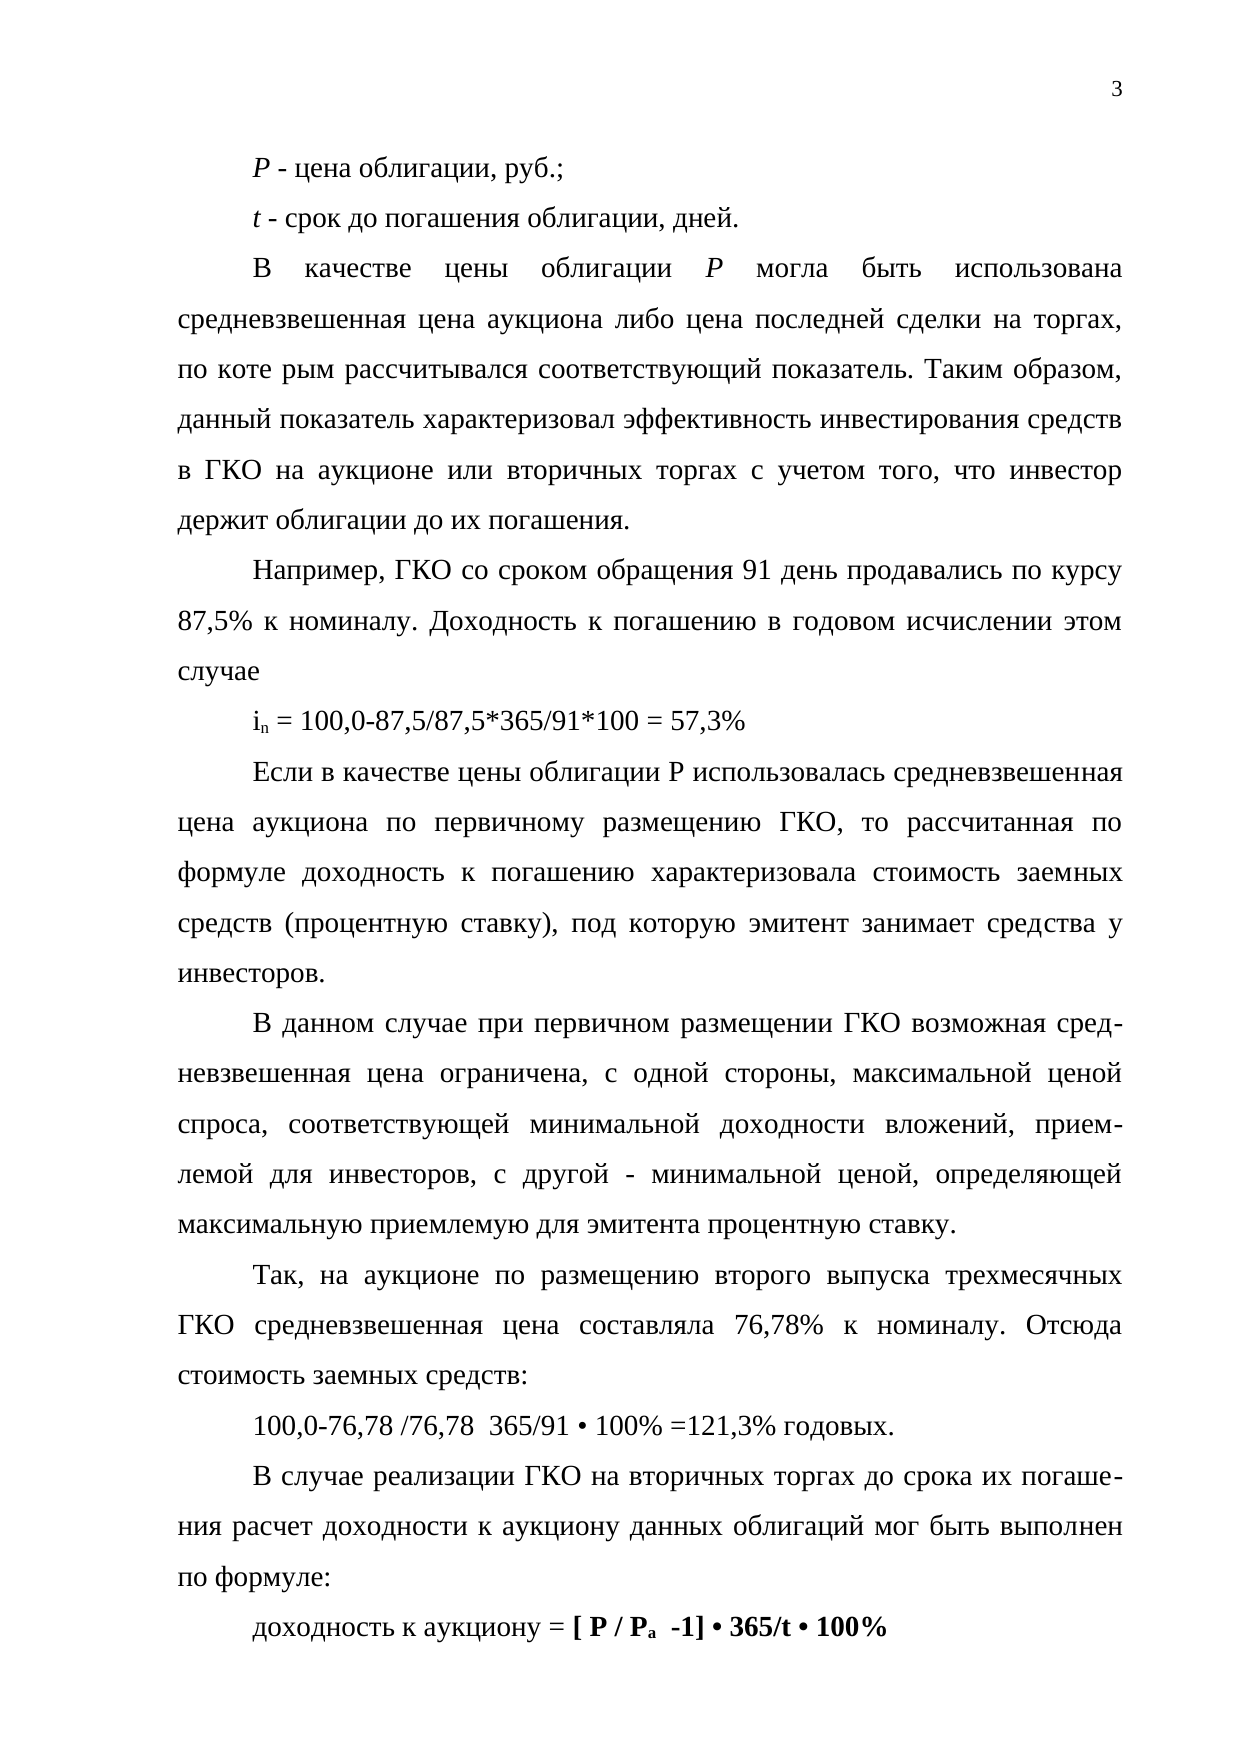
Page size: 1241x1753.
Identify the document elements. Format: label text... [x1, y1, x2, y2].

text Если в качестве цены облигации Р использовалась средневзвешенная цена аукциона по первичному размещению ГКО, то рассчитанная по формуле доходность к погашению характеризовала стоимость заемных средств (процентную ставку), под которую эмитент занимает средства у инвесторов. [177, 754, 1123, 988]
text t - срок до погашения облигации, дней. [177, 200, 1123, 234]
text В качестве цены облигации Р могла быть использована средневзвешенная цена аукциона либо цена последней сделки на торгах, по коте рым рассчитывался соответствующий показатель. Таким образом, данный показатель характеризовал эффективность инвестирования средств в ГКО на аукционе или вторичных торгах с учетом того, что инвестор держит облигации до их погашения. [177, 251, 1123, 536]
text В данном случае при первичном размещении ГКО возможная средневзвешенная цена ограничена, с одной стороны, максимальной ценой спроса, соответствующей минимальной доходности вложений, приемлемой для инвесторов, с другой - минимальной ценой, определяющей максимальную приемлемую для эмитента процентную ставку. [177, 1005, 1123, 1240]
text Например, ГКО со сроком обращения 91 день продавались по курсу 87,5% к номиналу. Доходность к погашению в годовом исчислении этом случае [177, 552, 1123, 687]
text В случае реализации ГКО на вторичных торгах до срока их погашения расчет доходности к аукциону данных облигаций мог быть выполнен по формуле: [177, 1458, 1123, 1592]
text Так, на аукционе по размещению второго выпуска трехмесячных ГКО средневзвешенная цена составляла 76,78% к номиналу. Отсюда стоимость заемных средств: [177, 1257, 1123, 1391]
text Р - цена облигации, руб.; [177, 150, 1123, 183]
text in = 100,0-87,5/87,5*365/91*100 = 57,3% [177, 703, 1123, 737]
text доходность к аукциону = [ P / Pa -1] • 365/t • 100% [177, 1609, 1123, 1643]
text 100,0-76,78 /76,78 365/91 • 100% =121,3% годовых. [177, 1408, 1123, 1441]
